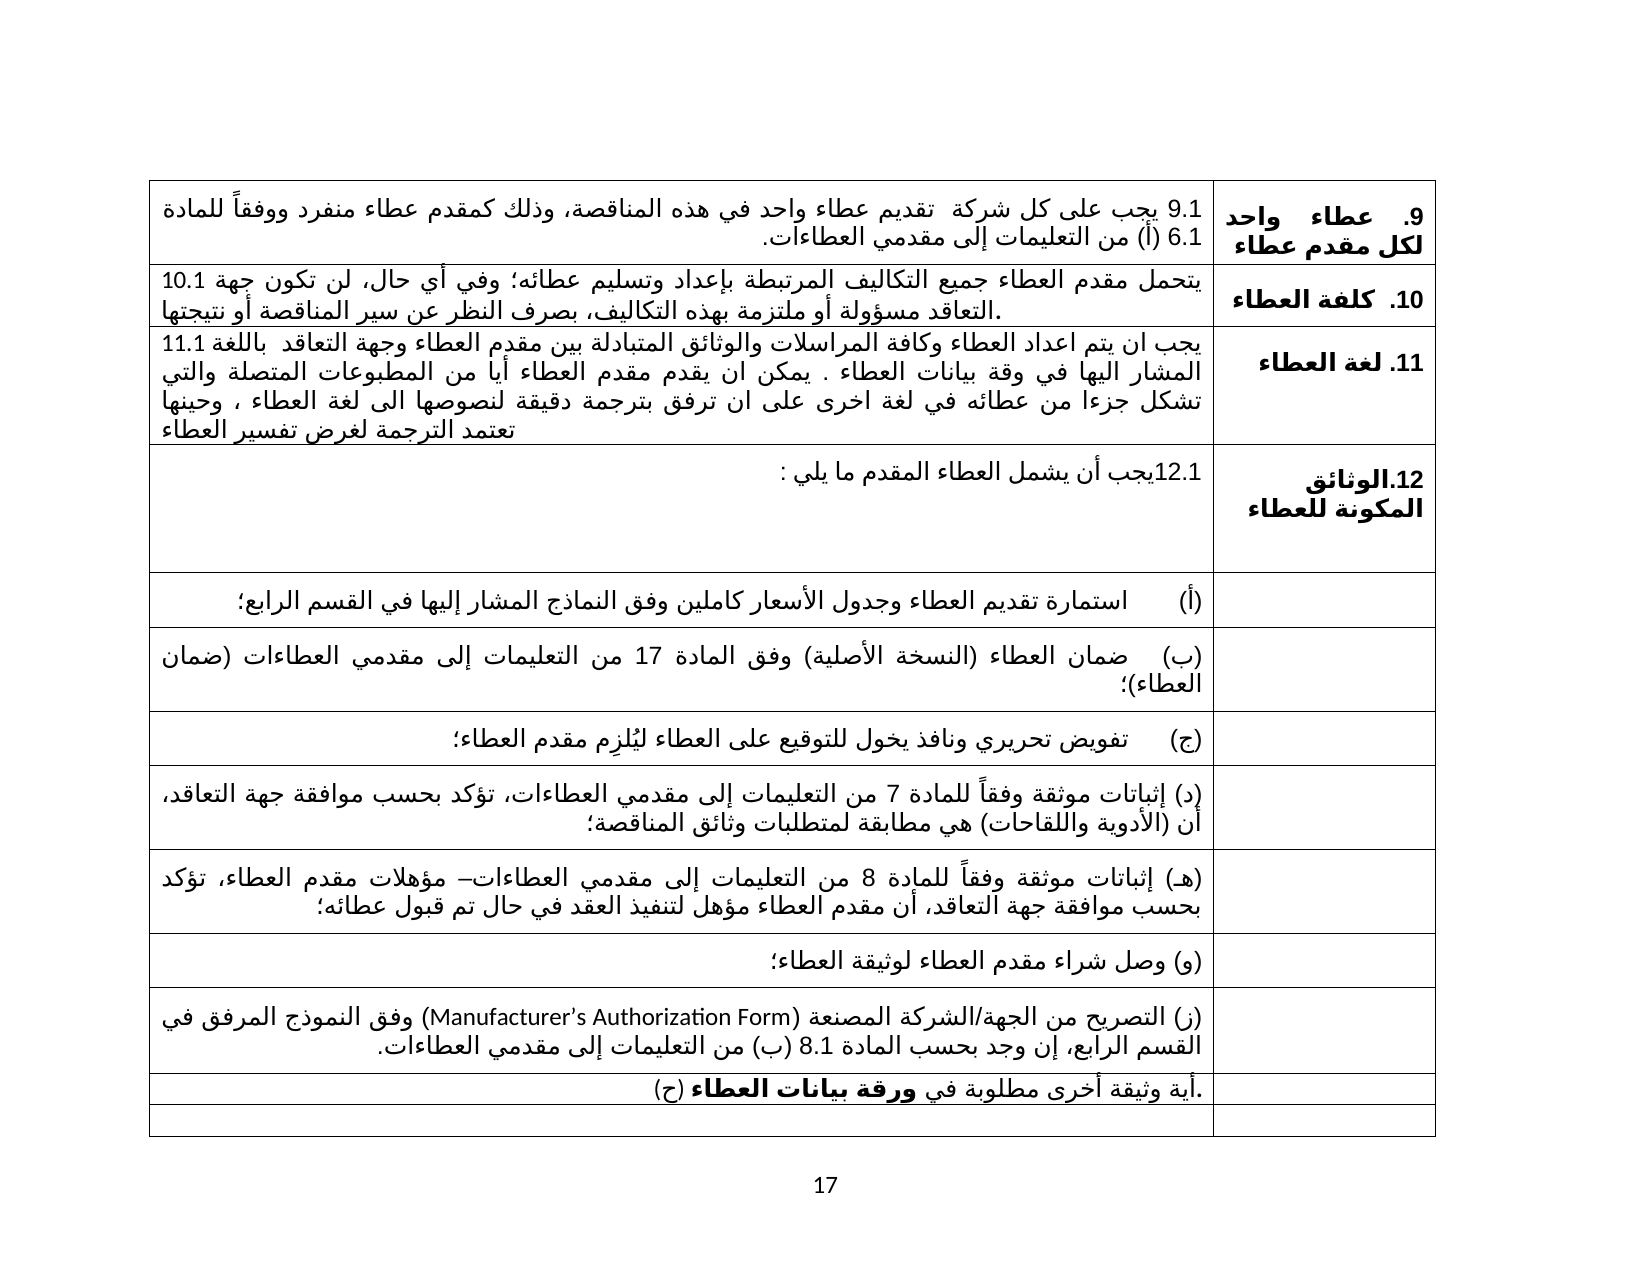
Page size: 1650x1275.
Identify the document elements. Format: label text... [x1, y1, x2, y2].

table_cell (د) إثباتات موثقة وفقاً للمادة 7 من التعليمات إلى مقدمي العطاءات، تؤكد بحسب موافقة جهة التعاقد، أن (الأدوية واللقاحات) هي مطابقة لمتطلبات وثائق المناقصة؛ [150, 766, 1213, 849]
table_cell (ب) ضمان العطاء (النسخة الأصلية) وفق المادة 17 من التعليمات إلى مقدمي العطاءات (ضمان العطاء)؛ [150, 628, 1213, 711]
table_cell [1214, 850, 1435, 932]
table_cell [1214, 573, 1435, 627]
table_cell 10. كلفة العطاء [1214, 265, 1435, 326]
table_cell (هـ) إثباتات موثقة وفقاً للمادة 8 من التعليمات إلى مقدمي العطاءات– مؤهلات مقدم العطاء، تؤكد بحسب موافقة جهة التعاقد، أن مقدم العطاء مؤهل لتنفيذ العقد في حال تم قبول عطائه؛ [150, 850, 1213, 932]
table_cell (أ) استمارة تقديم العطاء وجدول الأسعار كاملين وفق النماذج المشار إليها في القسم الرابع؛ [150, 573, 1213, 627]
table_cell [1214, 1105, 1435, 1136]
table_cell [150, 1105, 1213, 1136]
table_cell [1214, 628, 1435, 711]
table_cell [1214, 766, 1435, 849]
table_cell 11.1 يجب ان يتم اعداد العطاء وكافة المراسلات والوثائق المتبادلة بين مقدم العطاء وجهة التعاقد باللغة المشار اليها في وقة بيانات العطاء . يمكن ان يقدم مقدم العطاء أيا من المطبوعات المتصلة والتي تشكل جزءا من عطائه في لغة اخرى على ان ترفق بترجمة دقيقة لنصوصها الى لغة العطاء ، وحينها تعتمد الترجمة لغرض تفسير العطاء [150, 327, 1213, 443]
table_cell [1214, 934, 1435, 987]
table_cell (ج) تفويض تحريري ونافذ يخول للتوقيع على العطاء ليُلزِم مقدم العطاء؛ [150, 712, 1213, 765]
table_cell 11. لغة العطاء [1214, 327, 1435, 443]
table_cell (ح) أية وثيقة أخرى مطلوبة في ورقة بيانات العطاء. [150, 1074, 1213, 1104]
table_cell [1214, 1074, 1435, 1104]
table_cell 12.الوثائق المكونة للعطاء [1214, 445, 1435, 572]
table_cell 12.1يجب أن يشمل العطاء المقدم ما يلي : [150, 445, 1213, 572]
table_cell [1214, 988, 1435, 1073]
table_cell 10.1 يتحمل مقدم العطاء جميع التكاليف المرتبطة بإعداد وتسليم عطائه؛ وفي أي حال، لن تكون جهة التعاقد مسؤولة أو ملتزمة بهذه التكاليف، بصرف النظر عن سير المناقصة أو نتيجتها. [150, 265, 1213, 326]
table_cell (و) وصل شراء مقدم العطاء لوثيقة العطاء؛ [150, 934, 1213, 987]
table_cell [1214, 712, 1435, 765]
table_cell (ز) التصريح من الجهة/الشركة المصنعة (Manufacturer’s Authorization Form) وفق النموذج المرفق في القسم الرابع، إن وجد بحسب المادة 8.1 (ب) من التعليمات إلى مقدمي العطاءات. [150, 988, 1213, 1073]
table_cell 9. عطاء واحد لكل مقدم عطاء [1214, 181, 1435, 263]
table_cell 9.1 يجب على كل شركة تقديم عطاء واحد في هذه المناقصة، وذلك كمقدم عطاء منفرد ووفقاً للمادة 6.1 (أ) من التعليمات إلى مقدمي العطاءات. [150, 181, 1213, 263]
